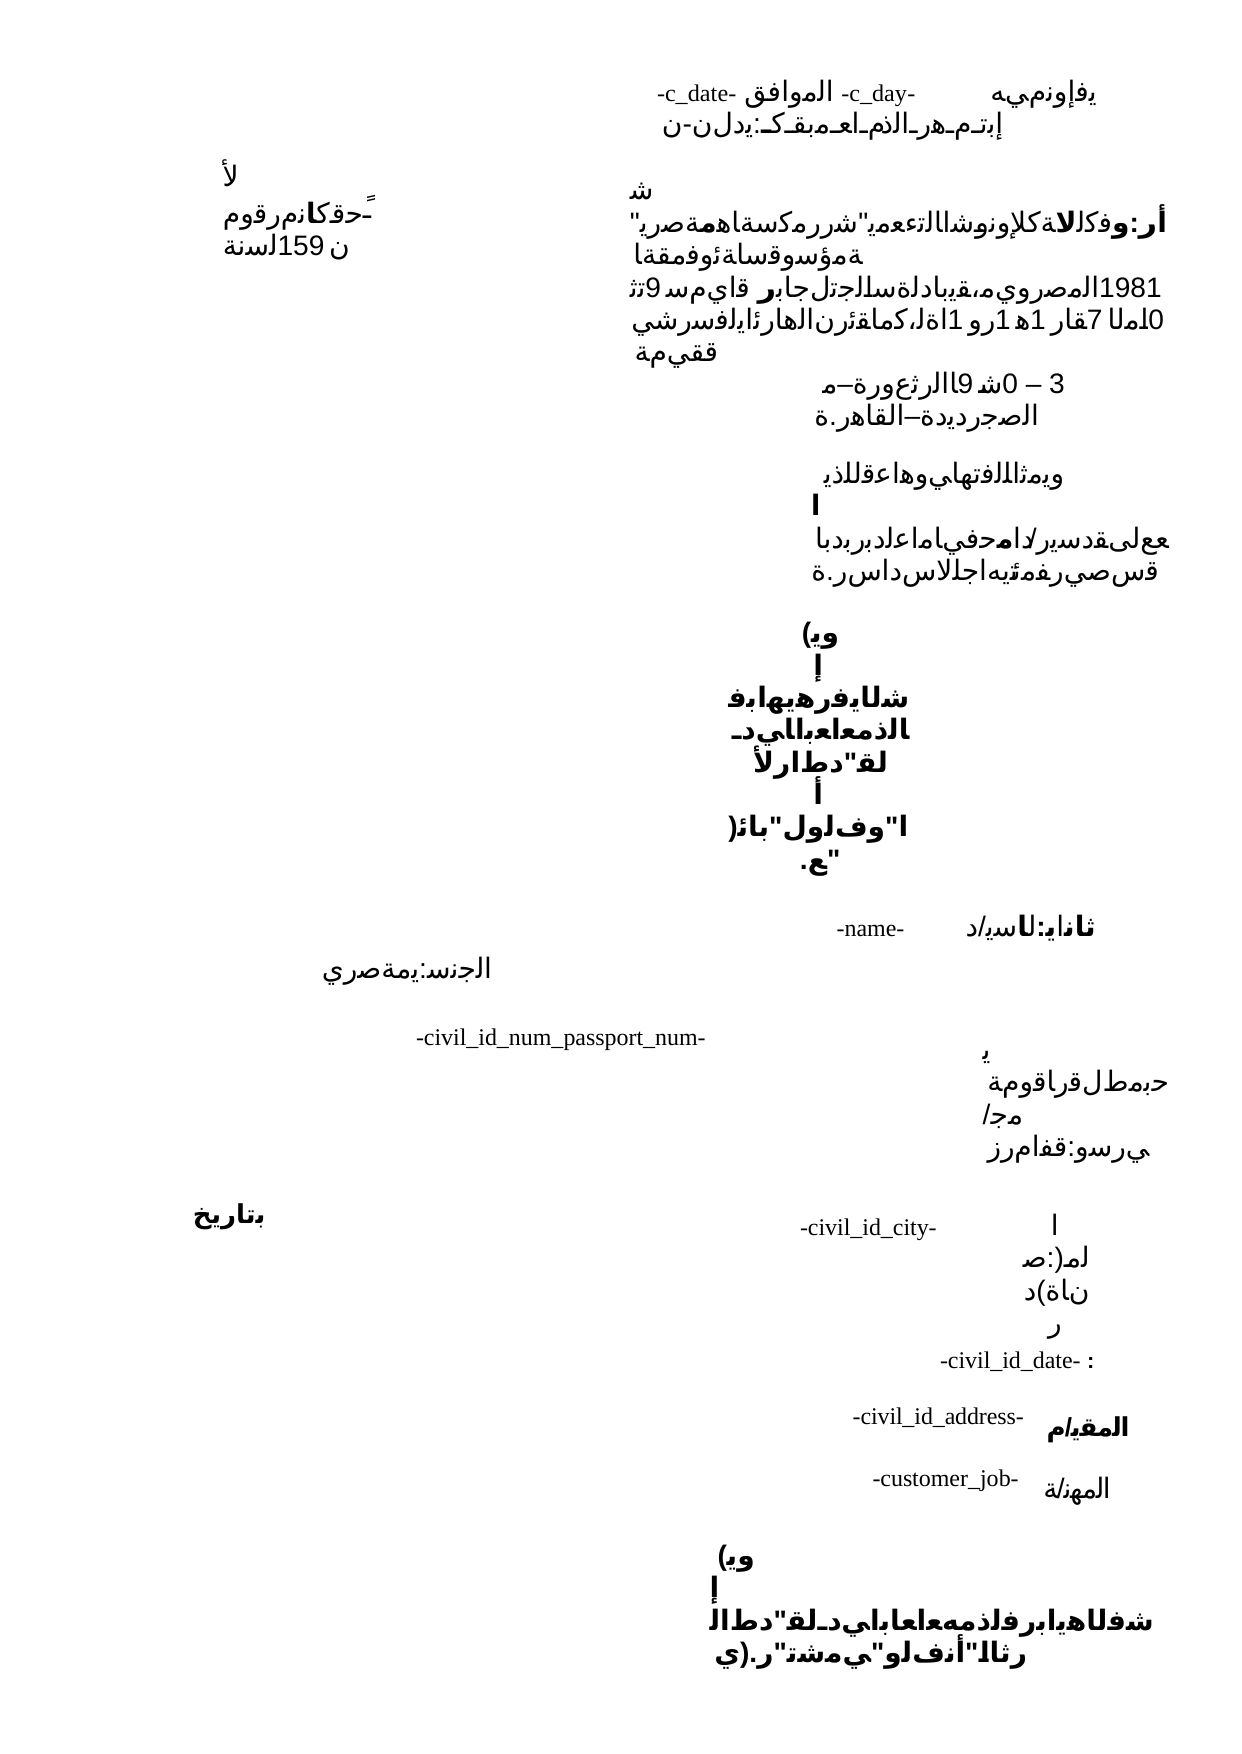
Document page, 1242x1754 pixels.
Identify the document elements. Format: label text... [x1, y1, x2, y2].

subtitle ﻭﻳ) ﺇﺷﻓﻟﺎﻫﻳﺍﺑﺭﻓﻟﺫﻣﻪﻌﺍﻌﺎﺑﺍﻲﺩـﻟﻘ"ﺩﻁﺍﻟﺭﺛﺎﺍ"ﺃﻧﻑﻟﻭ"ﻲﻣﺷﺗ"ﺭ.(ﻱ [709, 1539, 1169, 1668]
text ﺑﺗﺎﺭﻳﺦ [75, 1199, 266, 1229]
text ﺍﻟﻣﻘﻳ/ﻡ [1046, 1412, 1169, 1442]
text -civil_id_date- : [75, 1347, 1094, 1374]
text -civil_id_city- [800, 1213, 939, 1240]
text ﻭﻳﻣﺛﺍﻠﻟﻓﺗﻬﺎﻲﻭﻫﺍﻋﻗﻟﻠﺫﻳ ﺍﻌﻊﻟﻰﻘﺩﺳﻳﺭ/ﺩﺍﻣﺣﻓﻲﺎﻣﺍﻋﻟﺩﺑﺭﺑﺩﺑﺎﻗﺱﺻﻲﺭﻔﻣﺋﺗﻳﻪﺍﺟﻠﻻﺱﺩﺍﺱﺭ.ﺓ [811, 457, 1169, 586]
text ﻳﺣﺑﻣﻁﻝﻗﺭﺎﻗﻭﻡﺔﻣﺟ/ﻲﺭﺳﻭ:ﻗﻔﺍﻡﺭﺯ [983, 1033, 1169, 1163]
text ﻷًﺣﻗﻛﺎﻧﻡﺭﻗﻭﻡﻥ159ﻟﺳﻧﺔ [223, 160, 373, 262]
text ﺷﺃﺭ:ﻭﻓﻛﻟﻻﺔﻛﻺﻭﻧﻭﺷﺍﺎﻟﺗءﻌﻣﻳ"ﺷﺭﺭﻣﻛﺳﺔﺎﻫﻣﺔﺻﺭﻳ"ﺔﻣﺅﺳﻭﻗﺳﺎﺔﺋﻭﻓﻣﻘﺔﺎ 1981ﺍﻟﻣﺻﺭﻭﻱﻣ،ﻘﻳﺑﺎﺩﻟﺓﺳﺍﻟﺟﺗﻝﺟﺎﺑﺭ ﻗﺍﻱﻡﺳ9ﺗﺛ0ﺍﻣﻟﺎ7ﻘﺎﺭ1ﻫ1ﺭﻭ1ﺍﺓﻟ،ﻛﻣﺎﻘﺋﺭﻥﺍﻟﻫﺎﺭﺋﺍﻳﻟﻓﺳﺭﺷﻲﻗﻘﻲﻡﺔ [630, 173, 1169, 368]
text -name- [530, 914, 904, 942]
text ﺛﺎﻧﺍﻳ:ﻟﺎﺳﻳ/ﺩ [966, 910, 1169, 943]
text 3 – 0ﺷ9ﺎﺍﻟﺭﺛﻉﻭﺭﺓ–ﻣ ﺍﻟﺻﺟﺭﺩﻳﺩﺓ–ﺍﻟﻘﺎﻫﺭ.ﺓ [814, 368, 1169, 432]
text -customer_job- [75, 1464, 1018, 1492]
text ﺍﻟﻣﻬﻧ/ﺔ [1042, 1472, 1169, 1504]
text ﺍﻟﻣ(:ﺻﻥﺎﺓ)ﺩﺭ [1020, 1209, 1089, 1338]
text -civil_id_address- [75, 1402, 1024, 1430]
subtitle ﻭﻳ) ﺇﺷﻟﺎﻳﻓﺭﻫﻳﻬﺍﺑﻓﺎﻟﺫﻣﻌﺍﻌﺑﺍﺎﻲﺩـﻟﻘ"ﺩﻁﺍﺭﻷ ﺃﺍ"ﻭﻑﻟﻭﻝ"ﺑﺎﺋ("ﻊ. [727, 616, 909, 875]
text ﺍﻟﺟﻧﺳ:ﻳﻣﺔﺻﺭﻱ [75, 952, 492, 985]
text -civil_id_num_passport_num- [416, 1023, 710, 1051]
text ﻳﻓﺇﻭﻧﻡﻲﻪ -c_day- ﺍﻟﻣﻭﺍﻓﻖ -c_date-ﺇﺑﺗـﻡـﻫﺭـﺍﻟﺫﻡـﺍﻌـﻣﺑﻘـﻛـ:ﻳﺩﻝﻥ-ﻥ [657, 74, 1169, 139]
